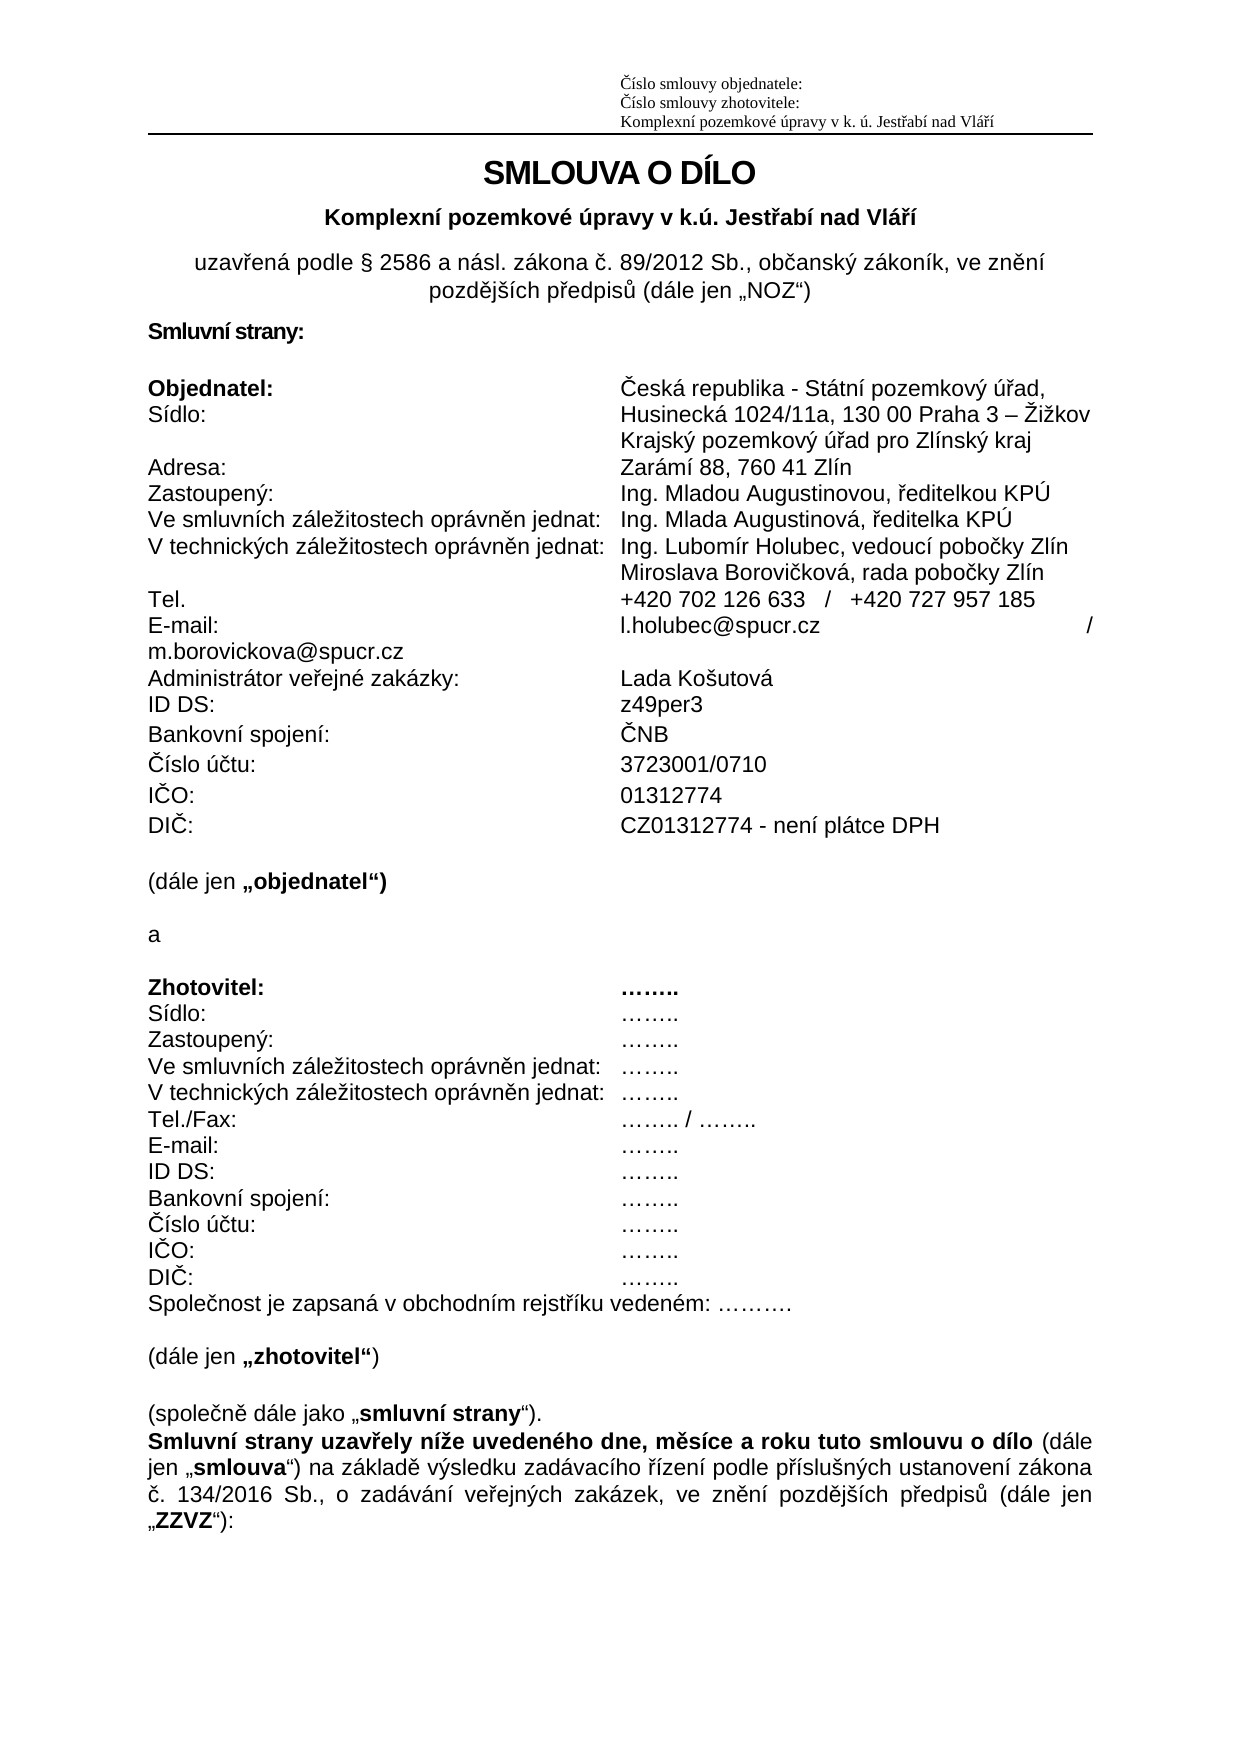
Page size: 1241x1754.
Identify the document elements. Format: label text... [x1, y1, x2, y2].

text IČO: 01312774 [148, 782, 945, 808]
text Zastoupený: …….. [148, 1026, 1093, 1053]
text Zastoupený: Ing. Mladou Augustinovou, ředitelkou KPÚ [148, 480, 1093, 506]
text Tel. +420 702 126 633 / +420 727 957 185 [148, 586, 1093, 612]
text Miroslava Borovičková, rada pobočky Zlín [620, 559, 1122, 586]
text (dále jen „zhotovitel“) [148, 1343, 1093, 1369]
text Tel./Fax: …….. / …….. [148, 1106, 1093, 1132]
text DIČ: …….. [148, 1264, 1093, 1290]
text (dále jen „objednatel“) [148, 868, 1093, 895]
text Bankovní spojení: ČNB [148, 721, 945, 747]
text (společně dále jako „smluvní strany“). [148, 1399, 1093, 1426]
text Ve smluvních záležitostech oprávněn jednat: Ing. Mlada Augustinová, ředitelka KPÚ [148, 506, 1093, 533]
text Sídlo: …….. [148, 1000, 1093, 1026]
text ID DS: z49per3 [148, 691, 945, 717]
text Adresa: Zarámí 88, 760 41 Zlín [148, 454, 1093, 480]
text DIČ: CZ01312774 - není plátce DPH [148, 812, 945, 838]
text Smluvní strany uzavřely níže uvedeného dne, měsíce a roku tuto smlouvu o dílo (dále jen „smlouva“) na základě výsledku zadávacího řízení podle příslušných ustanovení zákona č. 134/2016 Sb., o zadávání veřejných zakázek, ve znění pozdějších předpisů (dále jen „ZZVZ“): [148, 1428, 1093, 1533]
text Bankovní spojení: …….. [148, 1184, 1093, 1211]
text a [148, 921, 1093, 947]
text V technických záležitostech oprávněn jednat: Ing. Lubomír Holubec, vedoucí pobočky Zlín [148, 533, 1093, 559]
text Krajský pozemkový úřad pro Zlínský kraj [148, 427, 1093, 454]
text Komplexní pozemkové úpravy v k.ú. Jestřabí nad Vláří [148, 204, 1093, 230]
text IČO: …….. [148, 1237, 1093, 1264]
text Společnost je zapsaná v obchodním rejstříku vedeném: ………. [148, 1290, 1093, 1316]
title Smluvní strany: [148, 318, 945, 344]
subtitle uzavřená podle § 2586 a násl. zákona č. 89/2012 Sb., občanský zákoník, ve znění pozdějších předpisů (dále jen „NOZ“) [148, 249, 1093, 303]
text Sídlo: Husinecká 1024/11a, 130 00 Praha 3 – Žižkov [148, 401, 1093, 427]
text E-mail: l.holubec@spucr.cz / m.borovickova@spucr.cz [148, 612, 1093, 664]
text Objednatel: Česká republika - Státní pozemkový úřad, [148, 375, 1093, 401]
text Zhotovitel: …….. [148, 974, 1093, 1000]
text Administrátor veřejné zakázky: Lada Košutová [148, 664, 1093, 691]
text V technických záležitostech oprávněn jednat: …….. [148, 1079, 1093, 1106]
title SMLOUVA O DÍLO [148, 153, 1093, 191]
text ID DS: …….. [148, 1158, 1093, 1184]
text E-mail: …….. [148, 1132, 1093, 1158]
text Číslo účtu: 3723001/0710 [148, 751, 945, 778]
text Číslo účtu: …….. [148, 1211, 1093, 1237]
text Ve smluvních záležitostech oprávněn jednat: …….. [148, 1053, 1093, 1079]
